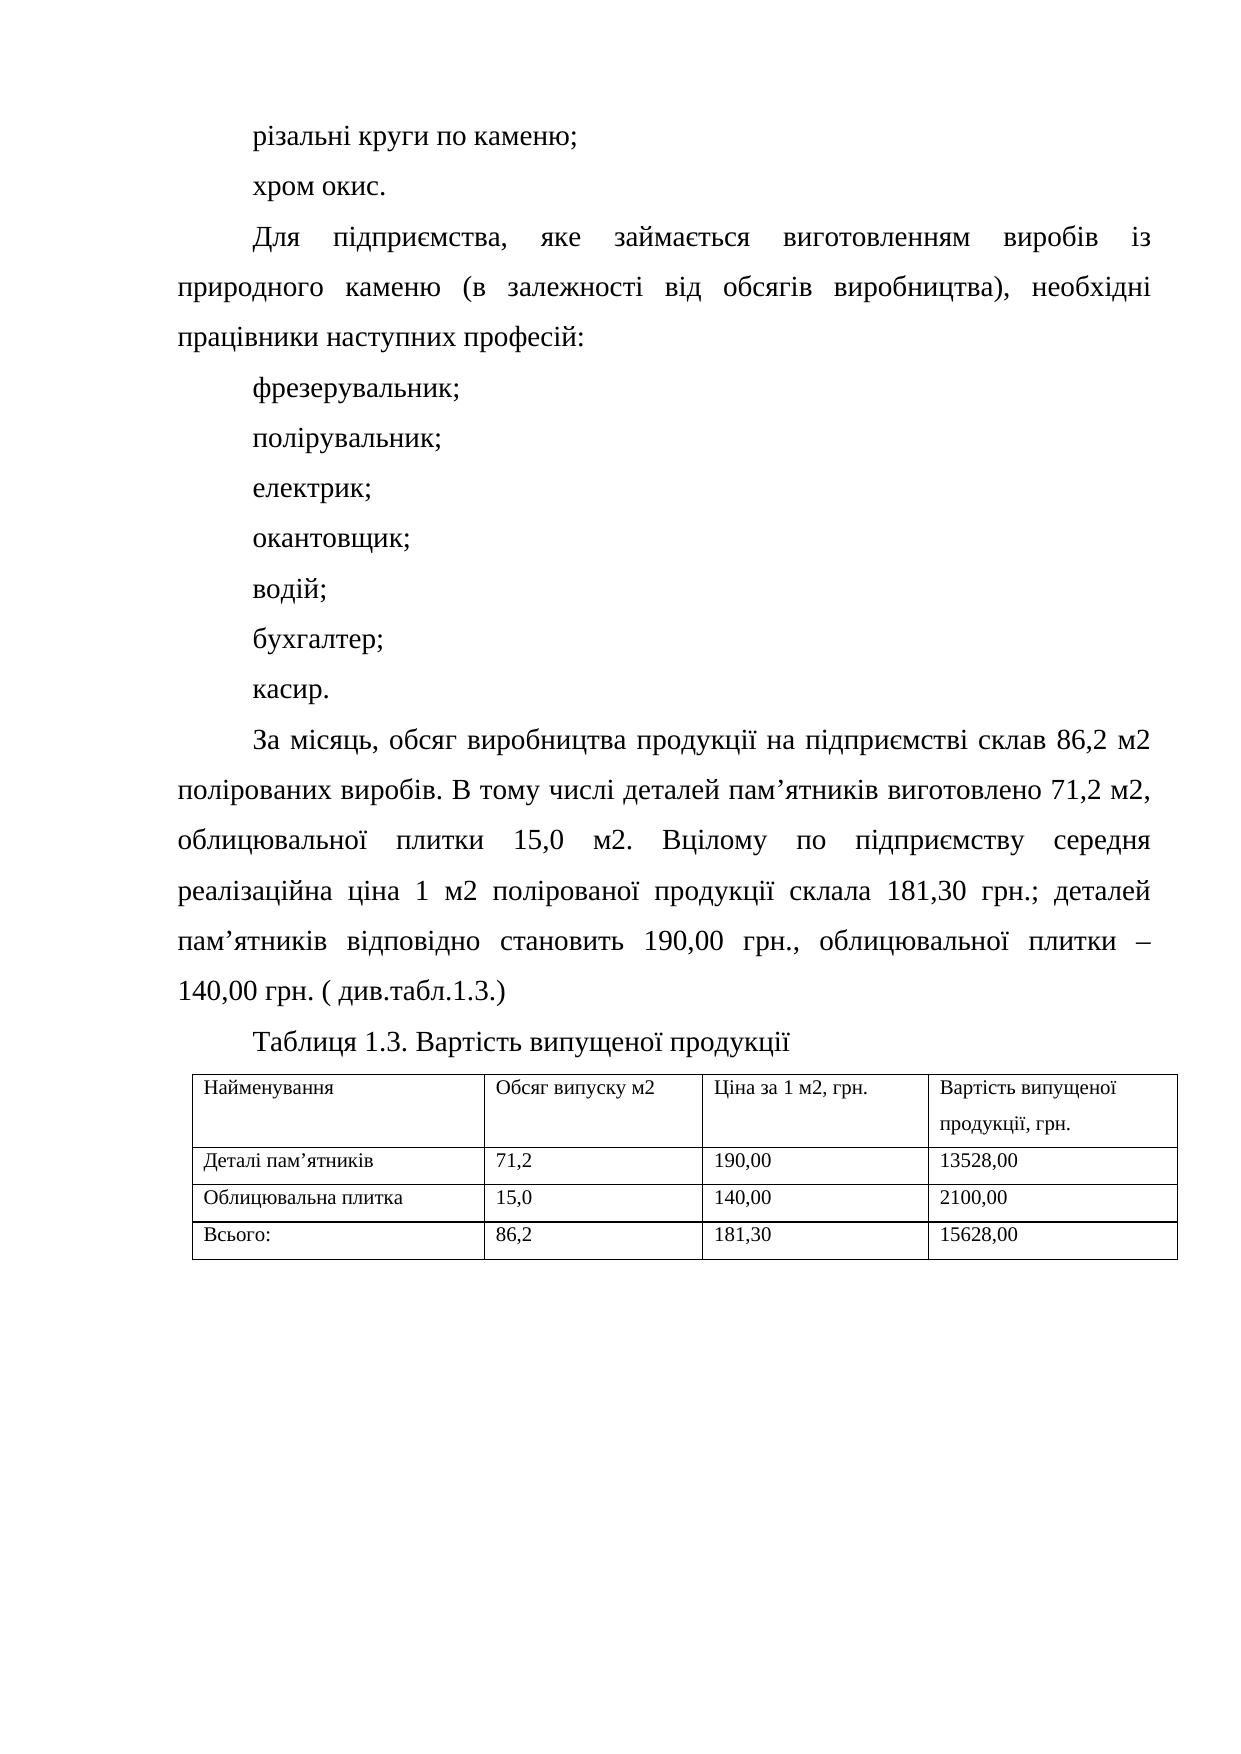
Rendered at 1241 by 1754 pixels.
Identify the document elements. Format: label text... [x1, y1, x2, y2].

text електрик; [177, 470, 1152, 504]
table_cell Облицювальна плитка [193, 1185, 484, 1221]
table_cell 86,2 [485, 1223, 702, 1258]
table_cell 15,0 [485, 1185, 702, 1221]
text касир. [177, 672, 1152, 705]
text полірувальник; [177, 420, 1152, 453]
text бухгалтер; [177, 621, 1152, 655]
table_cell 140,00 [703, 1185, 928, 1221]
text фрезерувальник; [177, 370, 1152, 403]
text окантовщик; [177, 521, 1152, 554]
table_cell 190,00 [703, 1148, 928, 1184]
table_cell Деталі пам’ятників [193, 1148, 484, 1184]
table_cell Всього: [193, 1223, 484, 1258]
table_cell 13528,00 [929, 1148, 1177, 1184]
text Таблиця 1.3. Вартість випущеної продукції [177, 1024, 1152, 1057]
table_header Ціна за 1 м2, грн. [703, 1075, 928, 1147]
text Для підприємства, яке займається виготовленням виробів із природного каменю (в залежності від обсягів виробництва), необхідні працівники наступних професій: [177, 219, 1152, 353]
table_cell 15628,00 [929, 1223, 1177, 1258]
text водій; [177, 571, 1152, 604]
text За місяць, обсяг виробництва продукції на підприємстві склав 86,2 м2 полірованих виробів. В тому числі деталей пам’ятників виготовлено 71,2 м2, облицювальної плитки 15,0 м2. Вцілому по підприємству середня реалізаційна ціна 1 м2 полірованої продукції склала 181,30 грн.; деталей пам’ятників відповідно становить 190,00 грн., облицювальної плитки – 140,00 грн. ( див.табл.1.3.) [177, 722, 1152, 1007]
table_cell 71,2 [485, 1148, 702, 1184]
table_header Найменування [193, 1075, 484, 1147]
table_cell 2100,00 [929, 1185, 1177, 1221]
table_header Обсяг випуску м2 [485, 1075, 702, 1147]
text різальні круги по каменю; [177, 118, 1152, 152]
table_cell 181,30 [703, 1223, 928, 1258]
table_header Вартість випущеної продукції, грн. [929, 1075, 1177, 1147]
text хром окис. [177, 168, 1152, 202]
